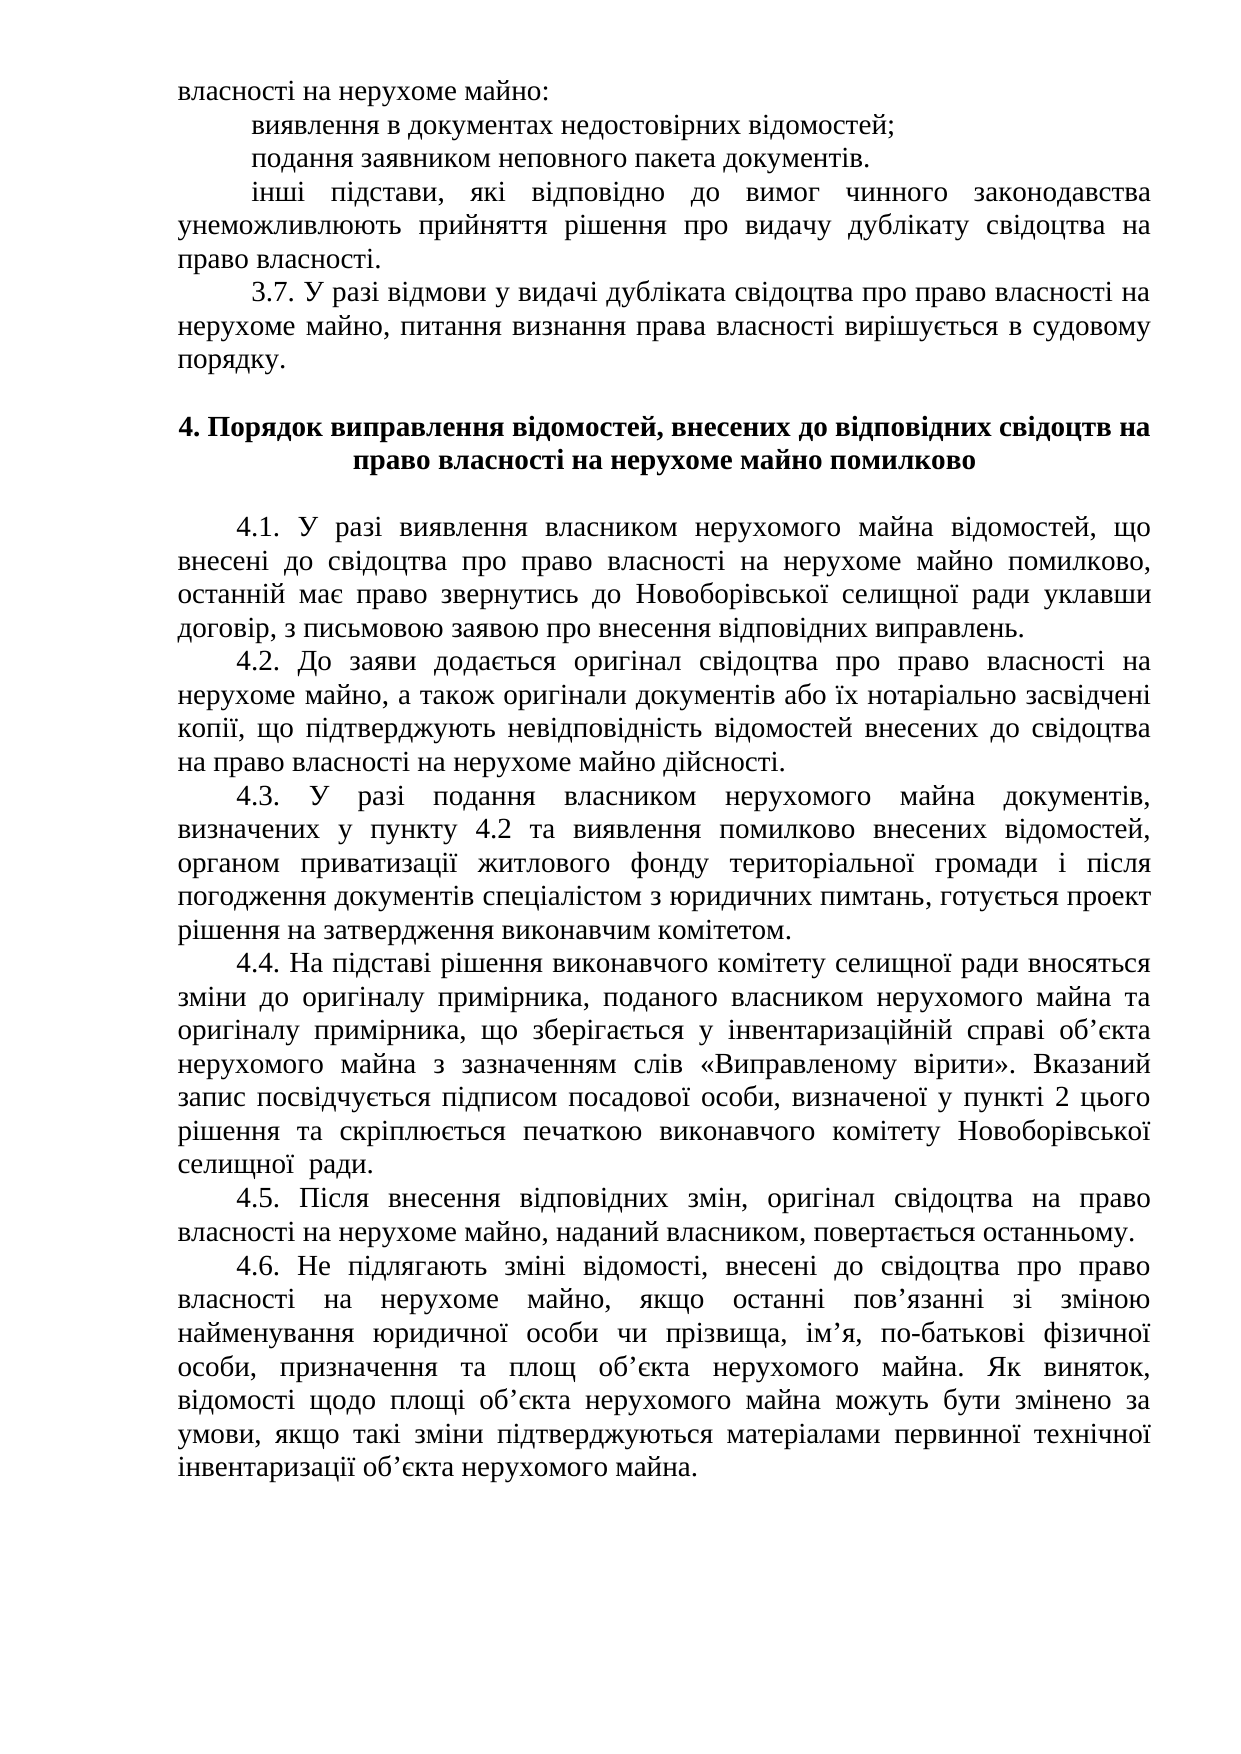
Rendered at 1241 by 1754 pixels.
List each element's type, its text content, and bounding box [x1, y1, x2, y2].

text 4.1. У разі виявлення власником нерухомого майна відомостей, що внесені до свідоцтва про право власності на нерухоме майно помилково, останній має право звернутись до Новоборівської селищної ради уклавши договір, з письмовою заявою про внесення відповідних виправлень. [177, 510, 1152, 644]
text виявлення в документах недостовірних відомостей; [177, 107, 1152, 141]
text 4.5. Після внесення відповідних змін, оригінал свідоцтва на право власності на нерухоме майно, наданий власником, повертається останньому. [177, 1181, 1152, 1249]
text 4. Порядок виправлення відомостей, внесених до відповідних свідоцтв на право власності на нерухоме майно помилково [177, 409, 1152, 476]
text інші підстави, які відповідно до вимог чинного законодавства унеможливлюють прийняття рішення про видачу дублікату свідоцтва на право власності. [177, 174, 1152, 275]
text 4.3. У разі подання власником нерухомого майна документів, визначених у пункту 4.2 та виявлення помилково внесених відомостей, органом приватизації житлового фонду територіальної громади і після погодження документів спеціалістом з юридичних пимтань, готується проект рішення на затвердження виконавчим комітетом. [177, 778, 1152, 946]
text подання заявником неповного пакета документів. [177, 141, 1152, 174]
text 3.7. У разі відмови у видачі дубліката свідоцтва про право власності на нерухоме майно, питання визнання права власності вирішується в судовому порядку. [177, 275, 1152, 376]
text 4.2. До заяви додається оригінал свідоцтва про право власності на нерухоме майно, а також оригінали документів або їх нотаріально засвідчені копії, що підтверджують невідповідність відомостей внесених до свідоцтва на право власності на нерухоме майно дійсності. [177, 644, 1152, 778]
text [177, 74, 1152, 107]
text 4.4. На підставі рішення виконавчого комітету селищної ради вносяться зміни до оригіналу примірника, поданого власником нерухомого майна та оригіналу примірника, що зберігається у інвентаризаційній справі об’єкта нерухомого майна з зазначенням слів «Виправленому вірити». Вказаний запис посвідчується підписом посадової особи, визначеної у пункті 2 цього рішення та скріплюється печаткою виконавчого комітету Новоборівської селищної ради. [177, 946, 1152, 1181]
text 4.6. Не підлягають зміні відомості, внесені до свідоцтва про право власності на нерухоме майно, якщо останні пов’язанні зі зміною найменування юридичної особи чи прізвища, ім’я, по-батькові фізичної особи, призначення та площ об’єкта нерухомого майна. Як виняток, відомості щодо площі об’єкта нерухомого майна можуть бути змінено за умови, якщо такі зміни підтверджуються матеріалами первинної технічної інвентаризації об’єкта нерухомого майна. [177, 1249, 1152, 1483]
